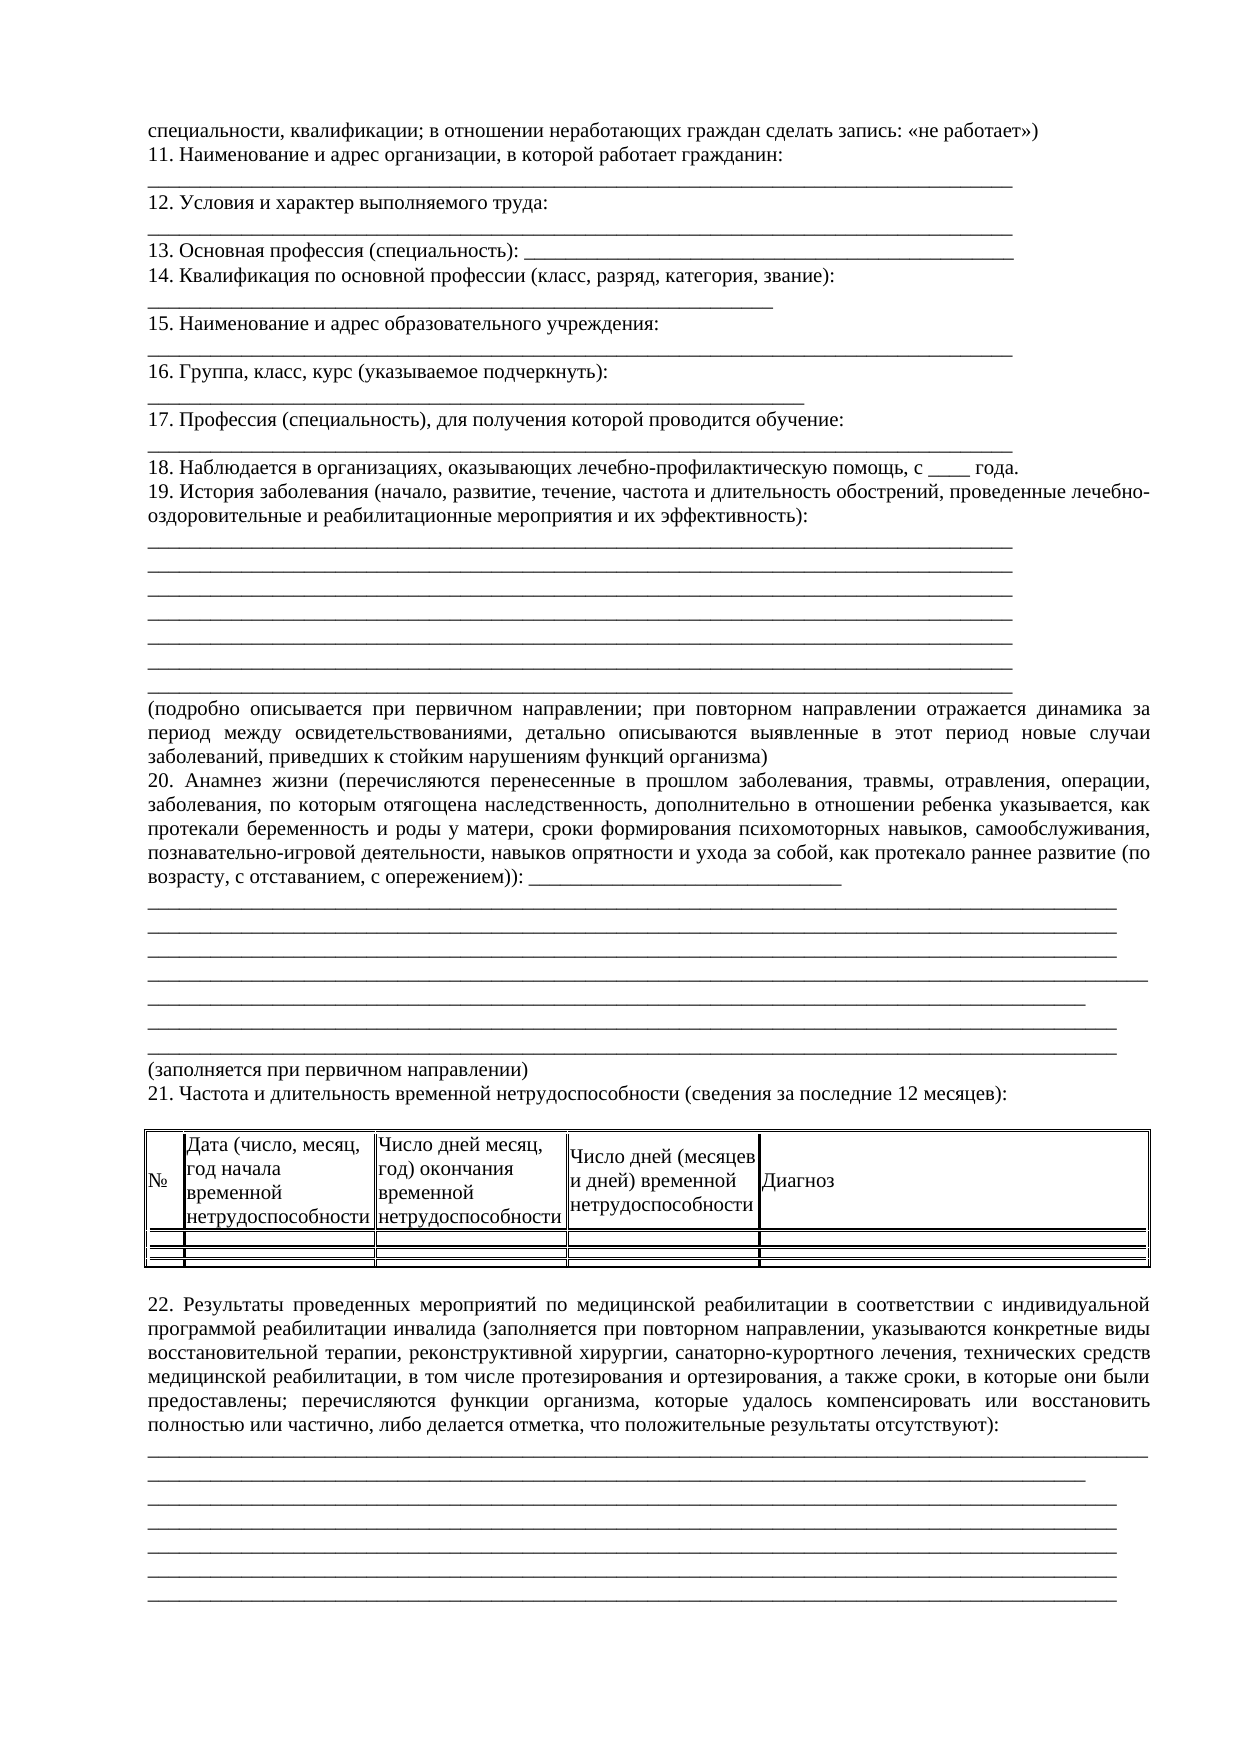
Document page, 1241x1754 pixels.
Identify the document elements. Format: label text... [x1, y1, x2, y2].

text ___________________________________________________________________________________ [148, 623, 1152, 647]
table_cell [377, 1260, 566, 1266]
table_header Число дней месяц, год) окончания временной нетрудоспособности [376, 1132, 568, 1228]
text ___________________________________________________________________________________ [148, 575, 1152, 599]
text _____________________________________________________________________________________________ [148, 1556, 1152, 1580]
table_cell [186, 1260, 374, 1266]
text (заполняется при первичном направлении) [148, 1057, 1152, 1081]
text 17. Профессия (специальность), для получения которой проводится обучение: ___________________________________________________________________________________ [148, 407, 1152, 455]
text (подробно описывается при первичном направлении; при повторном направлении отражается динамика за период между освидетельствованиями, детально описываются выявленные в этот период новые случаи заболеваний, приведших к стойким нарушениям функций организма) [148, 696, 1152, 768]
text 11. Наименование и адрес организации, в которой работает гражданин: ___________________________________________________________________________________ [148, 142, 1152, 190]
text _____________________________________________________________________________________________ [148, 936, 1152, 960]
text ___________________________________________________________________________________ [148, 672, 1152, 696]
text 12. Условия и характер выполняемого труда: ___________________________________________________________________________________ [148, 190, 1152, 238]
text 15. Наименование и адрес образовательного учреждения: ___________________________________________________________________________________ [148, 311, 1152, 359]
text ___________________________________________________________________________________ [148, 527, 1152, 551]
table_header Дата (число, месяц, год начала временной нетрудоспособности [184, 1132, 376, 1228]
text 22. Результаты проведенных мероприятий по медицинской реабилитации в соответствии с индивидуальной программой реабилитации инвалида (заполняется при повторном направлении, указываются конкретные виды восстановительной терапии, реконструктивной хирургии, санаторно-курортного лечения, технических средств медицинской реабилитации, в том числе протезирования и ортезирования, а также сроки, в которые они были предоставлены; перечисляются функции организма, которые удалось компенсировать или восстановить полностью или частично, либо делается отметка, что положительные результаты отсутствуют): [148, 1291, 1152, 1436]
table_cell [569, 1260, 758, 1266]
table_cell [759, 1257, 1149, 1266]
text __________________________________________________________________________________________________________________________________________________________________________________________ [148, 960, 1152, 1008]
text __________________________________________________________________________________________________________________________________________________________________________________________ [148, 1436, 1152, 1484]
table_cell [377, 1249, 566, 1257]
text специальности, квалификации; в отношении неработающих граждан сделать запись: «не работает») [148, 118, 1152, 142]
text _____________________________________________________________________________________________ [148, 1008, 1152, 1032]
text ___________________________________________________________________________________ [148, 599, 1152, 623]
text _____________________________________________________________________________________________ [148, 1484, 1152, 1508]
table_cell [147, 1228, 183, 1245]
text ___________________________________________________________________________________ [148, 647, 1152, 672]
text _____________________________________________________________________________________________ [148, 1580, 1152, 1604]
text 13. Основная профессия (специальность): _______________________________________________ [148, 238, 1152, 262]
table_cell [569, 1249, 758, 1257]
text _____________________________________________________________________________________________ [148, 912, 1152, 936]
text _____________________________________________________________________________________________ [148, 1532, 1152, 1556]
text _____________________________________________________________________________________________ [148, 888, 1152, 912]
text 19. История заболевания (начало, развитие, течение, частота и длительность обострений, проведенные лечебно-оздоровительные и реабилитационные мероприятия и их эффективность): [148, 479, 1152, 527]
text ___________________________________________________________________________________ [148, 551, 1152, 575]
text 16. Группа, класс, курс (указываемое подчеркнуть): _______________________________________________________________ [148, 359, 1152, 407]
table_cell [147, 1245, 183, 1257]
table_cell [186, 1249, 374, 1257]
table_cell [761, 1228, 1148, 1245]
table_cell [761, 1245, 1148, 1257]
text 20. Анамнез жизни (перечисляются перенесенные в прошлом заболевания, травмы, отравления, операции, заболевания, по которым отягощена наследственность, дополнительно в отношении ребенка указывается, как протекали беременность и роды у матери, сроки формирования психомоторных навыков, самообслуживания, познавательно-игровой деятельности, навыков опрятности и ухода за собой, как протекало раннее развитие (по возрасту, с отставанием, с опережением)): ______________________________ [148, 768, 1152, 888]
table_cell [569, 1232, 758, 1245]
text _____________________________________________________________________________________________ [148, 1032, 1152, 1057]
table_header № [145, 1130, 184, 1228]
table_cell [377, 1232, 566, 1245]
table_header Диагноз [759, 1132, 1148, 1228]
table_header Число дней (месяцев и дней) временной нетрудоспособности [568, 1132, 759, 1228]
table_cell [186, 1232, 374, 1245]
text _____________________________________________________________________________________________ [148, 1508, 1152, 1532]
text 14. Квалификация по основной профессии (класс, разряд, категория, звание): ____________________________________________________________ [148, 262, 1152, 311]
table_cell [145, 1257, 184, 1266]
text 21. Частота и длительность временной нетрудоспособности (сведения за последние 12 месяцев): [148, 1081, 1152, 1105]
text 18. Наблюдается в организациях, оказывающих лечебно-профилактическую помощь, с ____ года. [148, 455, 1152, 479]
